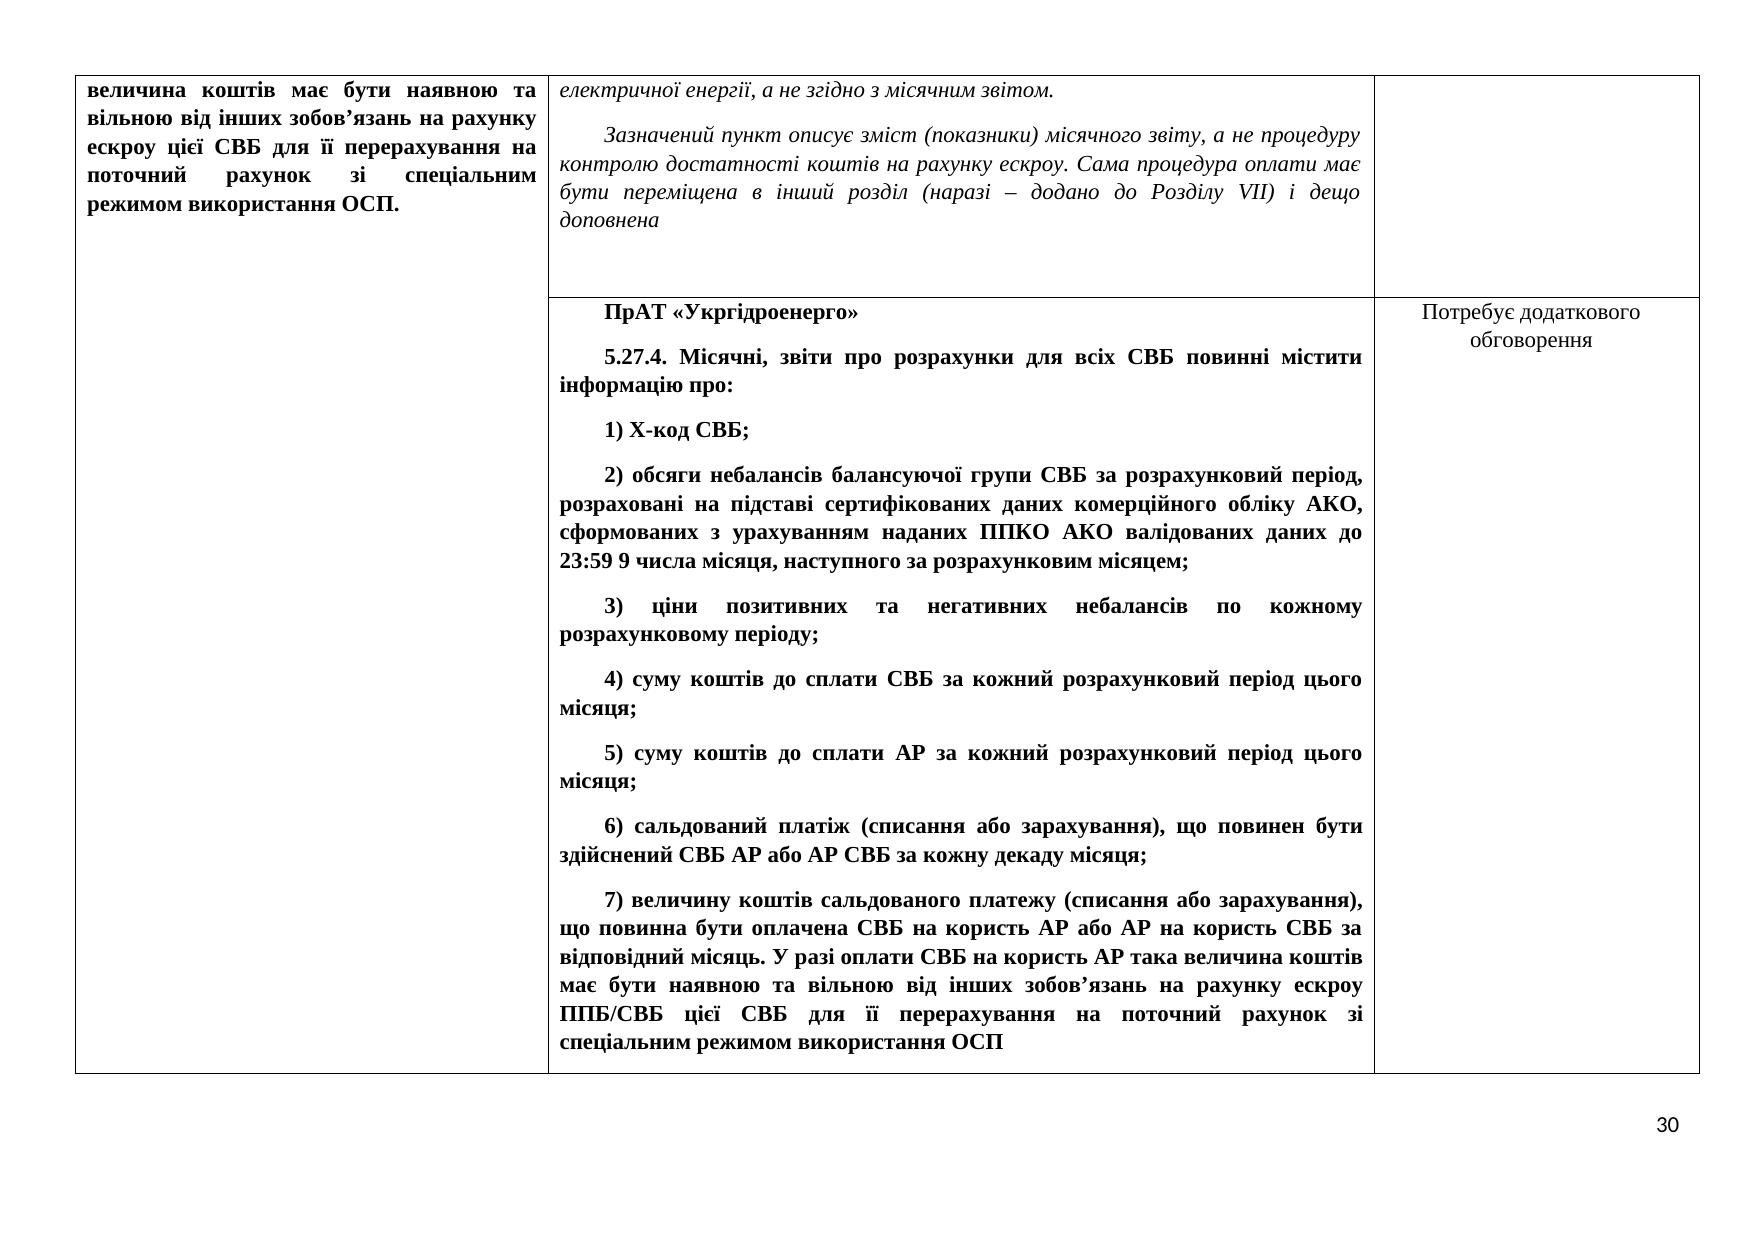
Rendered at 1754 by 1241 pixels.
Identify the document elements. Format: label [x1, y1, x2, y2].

table_cell [76, 76, 548, 1073]
table_cell [1375, 76, 1699, 297]
table_cell [1375, 298, 1699, 1073]
table_cell [549, 76, 1374, 297]
table_cell [549, 298, 1374, 1073]
